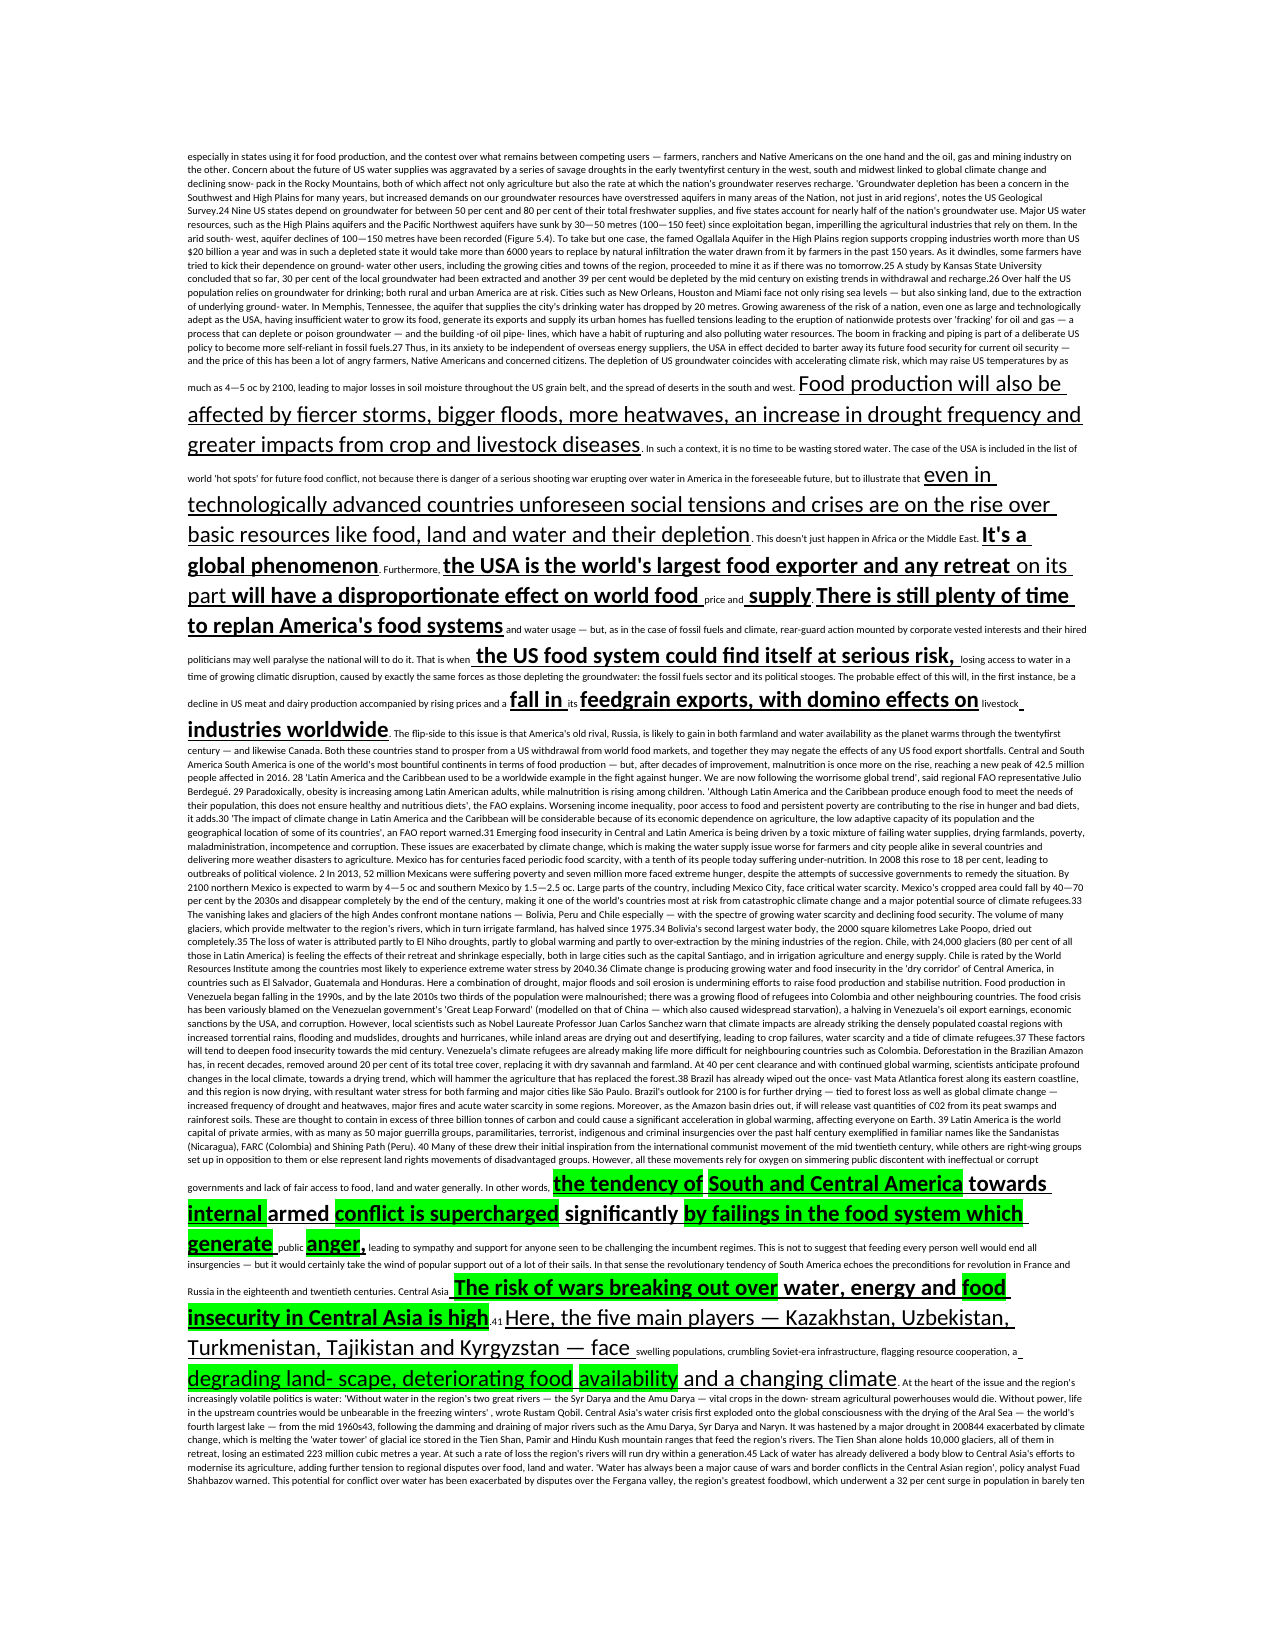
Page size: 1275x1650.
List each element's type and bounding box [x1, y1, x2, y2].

text [187, 150, 1087, 1487]
